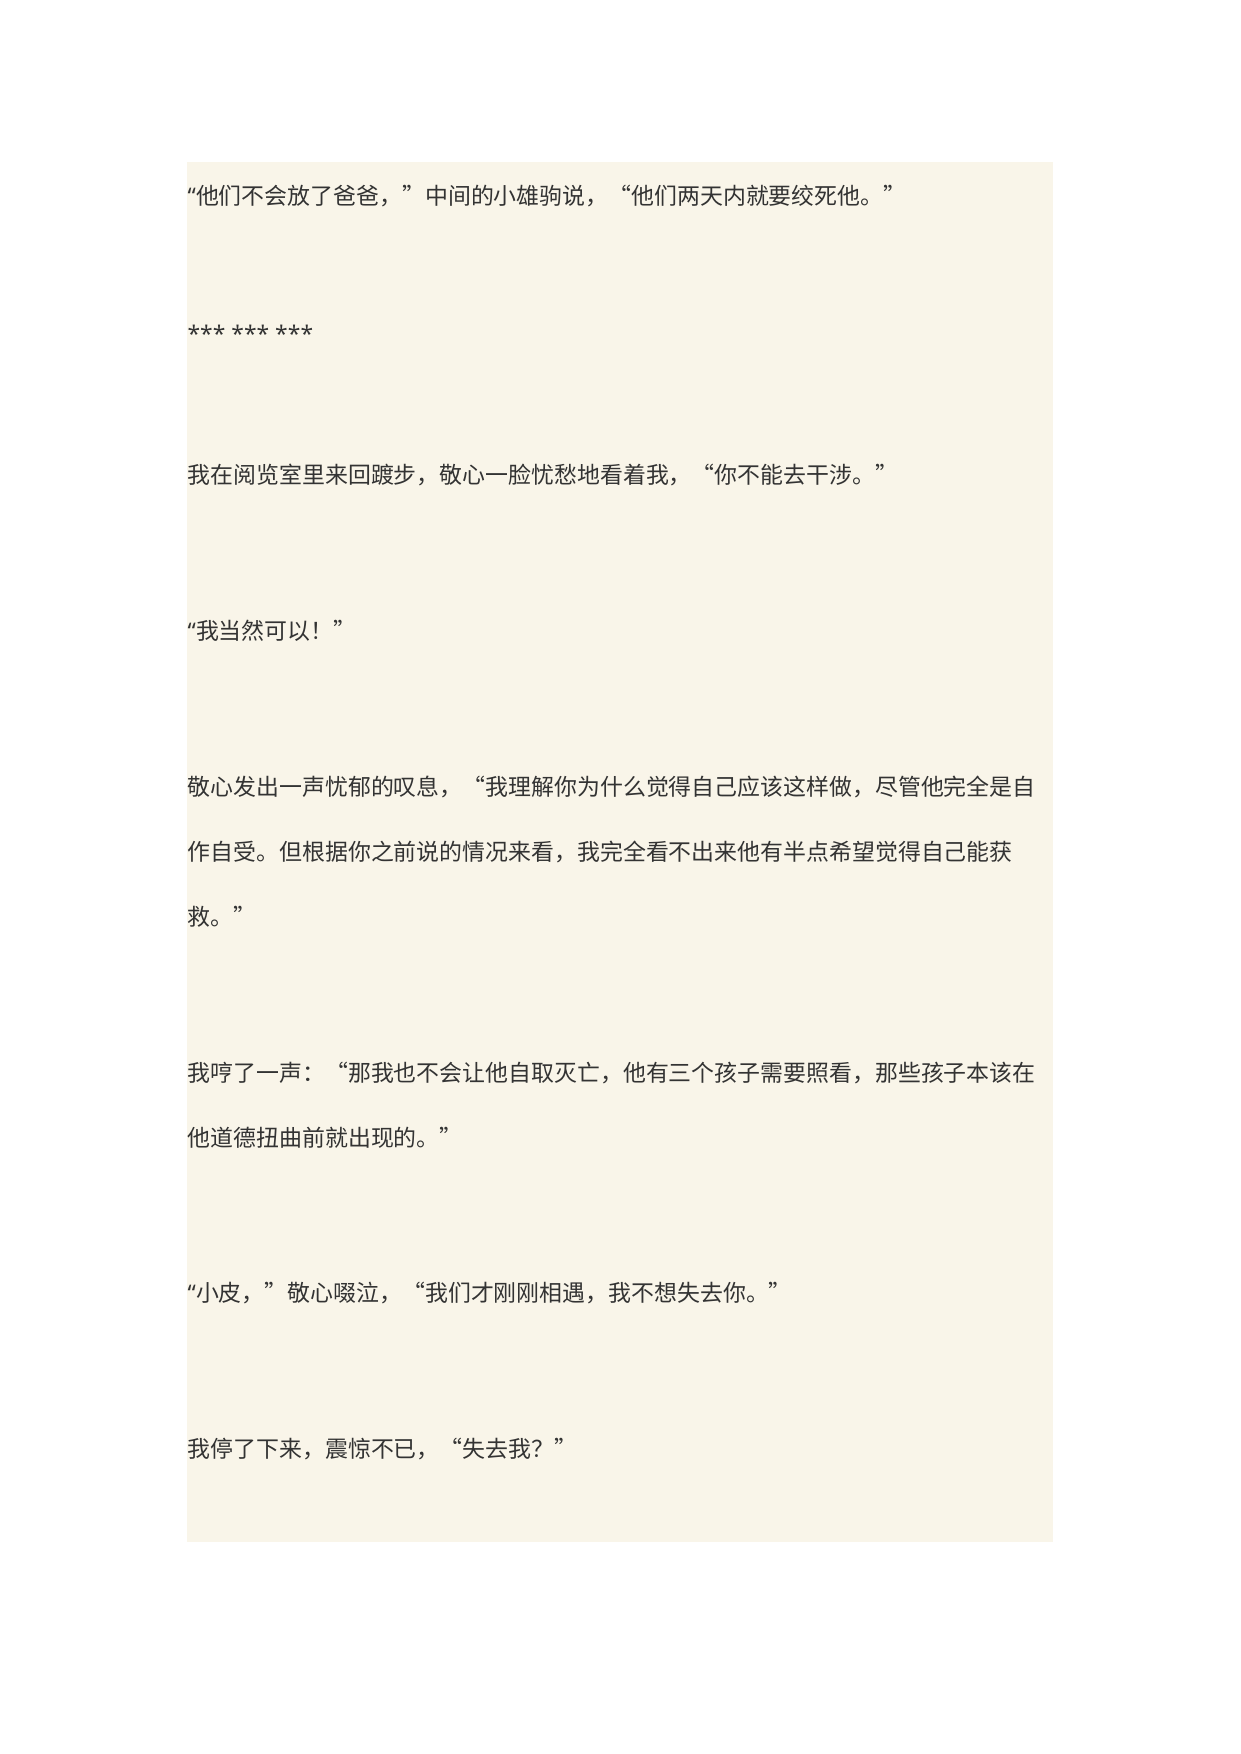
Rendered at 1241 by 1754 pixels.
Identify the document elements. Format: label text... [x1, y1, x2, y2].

text 我哼了一声：“那我也不会让他自取灭亡，他有三个孩子需要照看，那些孩子本该在他道德扭曲前就出现的。” [187, 1039, 1053, 1169]
text 敬心发出一声忧郁的叹息，“我理解你为什么觉得自己应该这样做，尽管他完全是自作自受。但根据你之前说的情况来看，我完全看不出来他有半点希望觉得自己能获救。” [187, 753, 1053, 948]
text 我在阅览室里来回踱步，敬心一脸忧愁地看着我，“你不能去干涉。” [187, 441, 1053, 506]
text 我停了下来，震惊不已，“失去我？” [187, 1415, 1053, 1480]
text “他们不会放了爸爸，”中间的小雄驹说，“他们两天内就要绞死他。” [187, 162, 1053, 227]
text “我当然可以！” [187, 597, 1053, 662]
text “小皮，”敬心啜泣，“我们才刚刚相遇，我不想失去你。” [187, 1259, 1053, 1324]
text *** *** *** [187, 318, 1053, 350]
